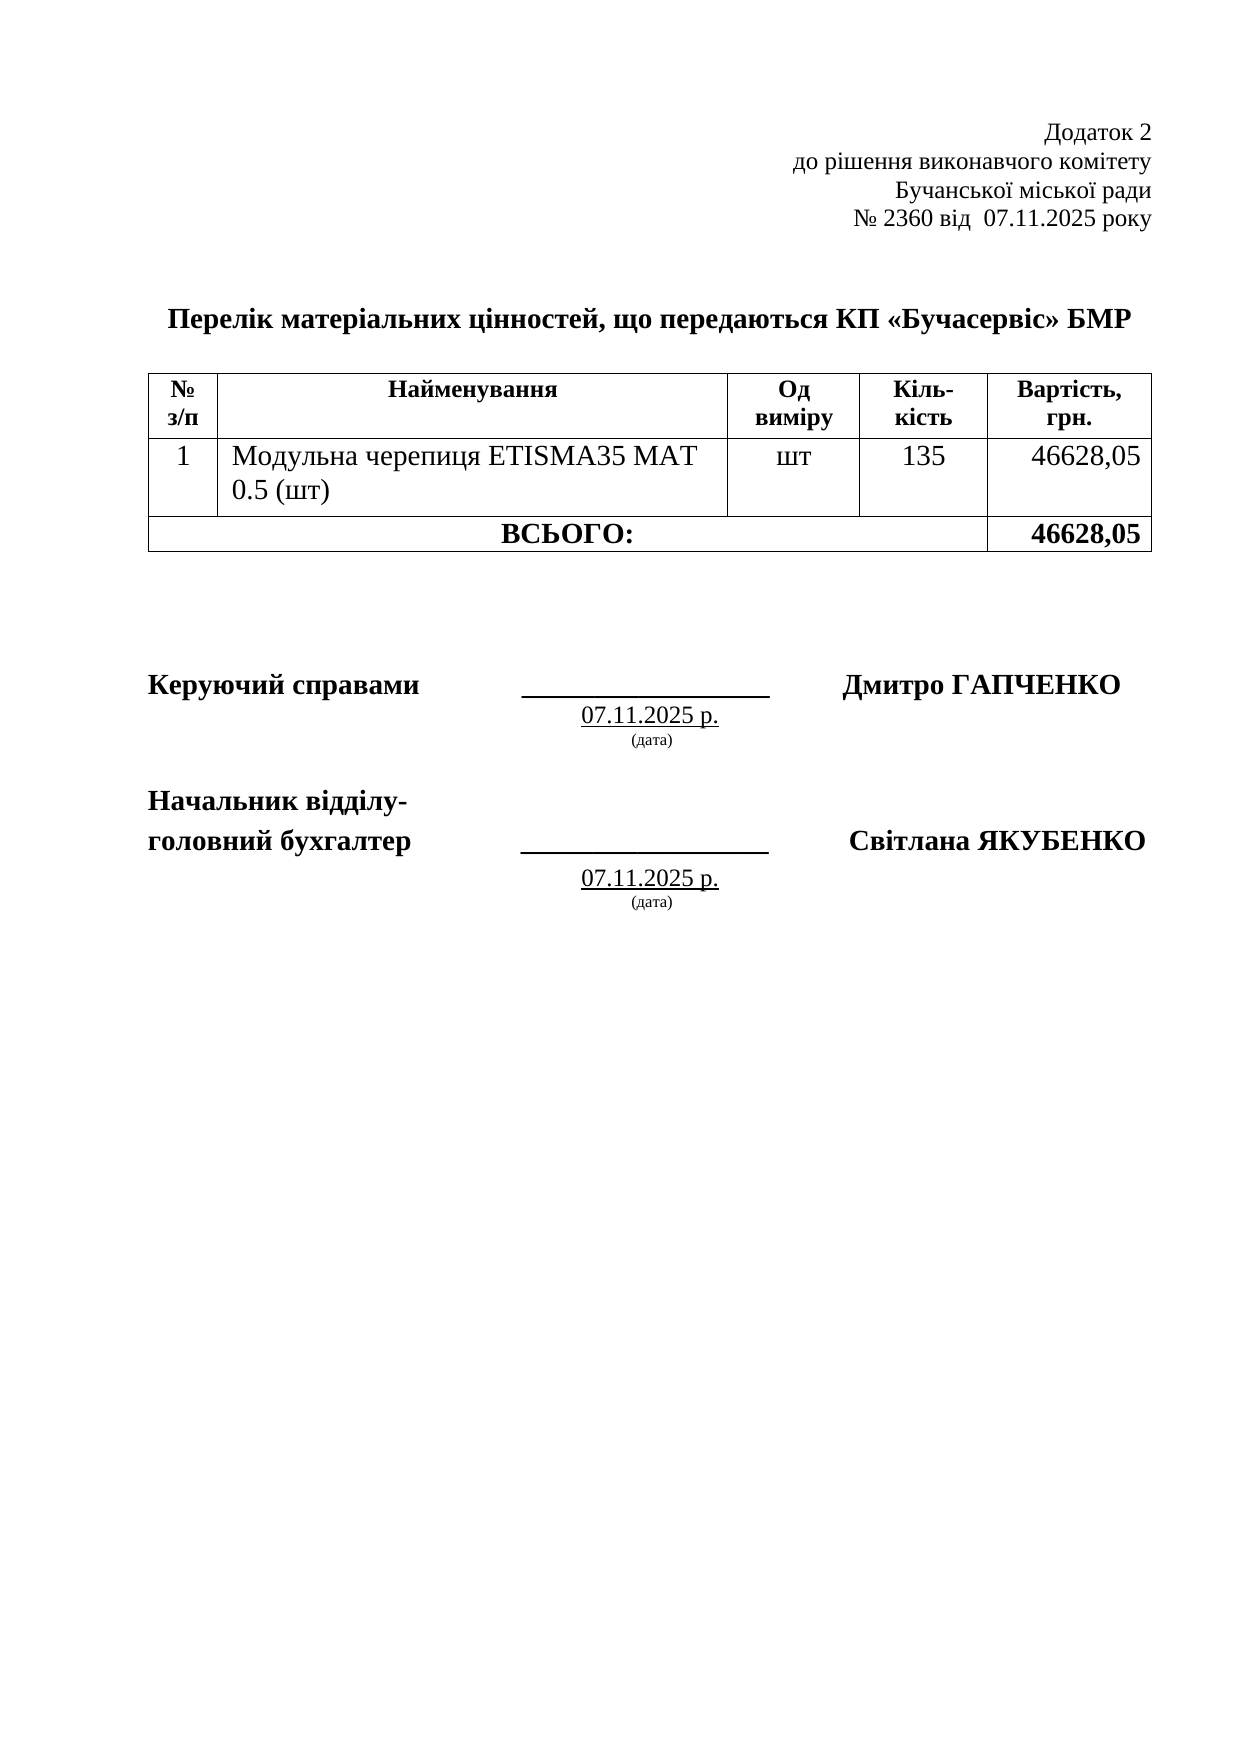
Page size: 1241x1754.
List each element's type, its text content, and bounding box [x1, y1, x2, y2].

text до рішення виконавчого комітету [148, 146, 1152, 175]
text 07.11.2025 р. [148, 863, 1152, 892]
text Бучанської міської ради [148, 175, 1152, 203]
table_header Кіль-кість [860, 374, 987, 437]
table_cell 1 [149, 439, 217, 516]
text Керуючий справами _________________ Дмитро ГАПЧЕНКО [148, 667, 1152, 701]
text Додаток 2 [148, 117, 1152, 146]
text Перелік матеріальних цінностей, що передаються КП «Бучасервіс» БМР [148, 301, 1152, 335]
text (дата) [148, 892, 1152, 911]
table_cell шт [728, 439, 859, 516]
text (дата) [148, 729, 1152, 748]
table_cell 135 [860, 439, 987, 516]
table_header № з/п [149, 374, 217, 437]
table_cell ВСЬОГО: [149, 517, 987, 551]
table_header Вартість, грн. [988, 374, 1151, 437]
table_header Найменування [218, 374, 727, 437]
text Начальник відділу- [148, 783, 1152, 817]
table_cell 46628,05 [988, 439, 1151, 516]
table_cell Модульна черепиця ETISMA35 MAT 0.5 (шт) [218, 439, 727, 516]
text № 2360 від 07.11.2025 року [148, 203, 1152, 232]
table_header Од виміру [728, 374, 859, 437]
table_cell 46628,05 [988, 517, 1151, 551]
text 07.11.2025 р. [148, 701, 1152, 729]
text головний бухгалтер _________________ Світлана ЯКУБЕНКО [148, 823, 1152, 857]
